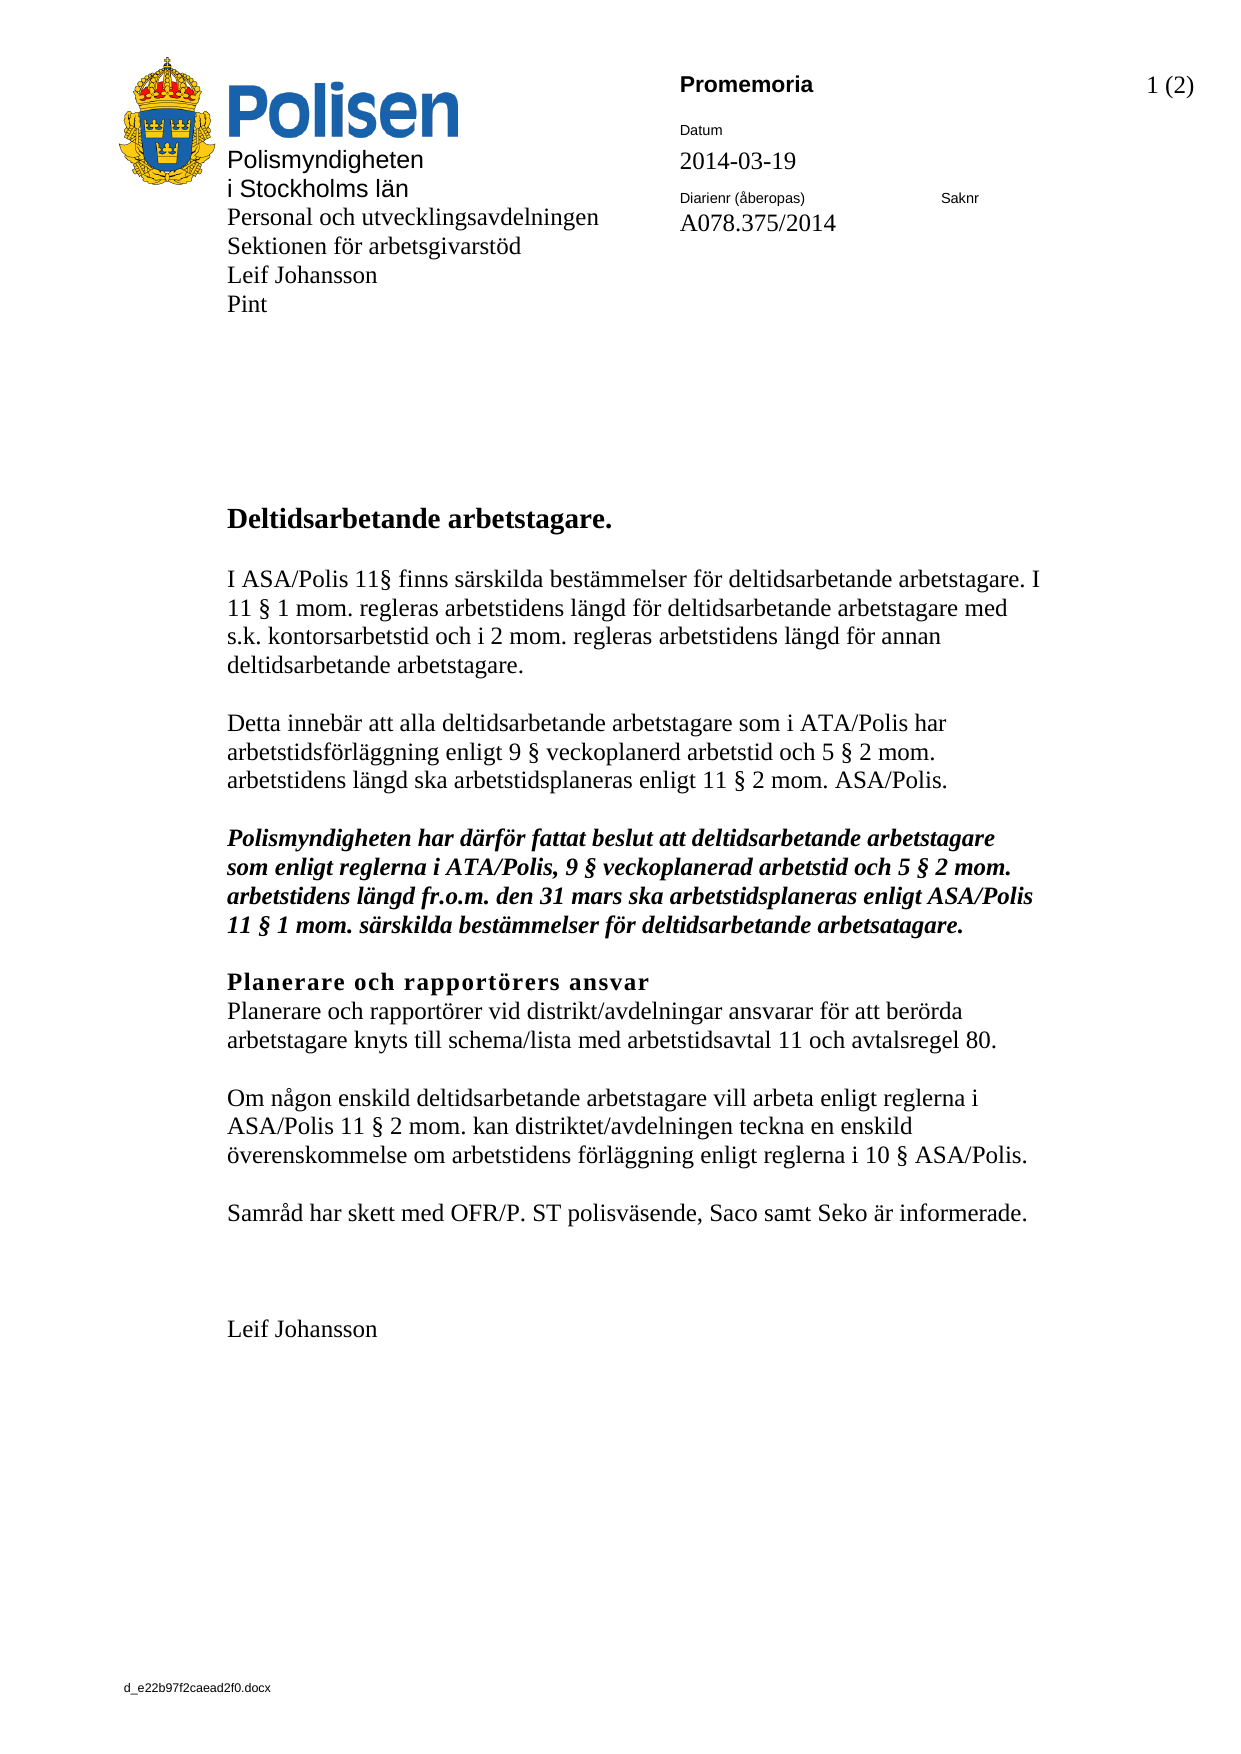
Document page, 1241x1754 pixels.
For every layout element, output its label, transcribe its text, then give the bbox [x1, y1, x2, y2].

picture [119, 57, 458, 185]
text Planerare och rapportörer vid distrikt/avdelningar ansvarar för att berörda arbetstagare knyts till schema/lista med arbetstidsavtal 11 och avtalsregel 80. [227, 996, 1042, 1053]
text Detta innebär att alla deltidsarbetande arbetstagare som i ATA/Polis har arbetstidsförläggning enligt 9 § veckoplanerd arbetstid och 5 § 2 mom. arbetstidens längd ska arbetstidsplaneras enligt 11 § 2 mom. ASA/Polis. [227, 708, 1042, 794]
text Om någon enskild deltidsarbetande arbetstagare vill arbeta enligt reglerna i ASA/Polis 11 § 2 mom. kan distriktet/avdelningen teckna en enskild överenskommelse om arbetstidens förläggning enligt reglerna i 10 § ASA/Polis. [227, 1083, 1042, 1169]
subtitle Planerare och rapportörers ansvar [227, 967, 1018, 996]
text Samråd har skett med OFR/P. ST polisväsende, Saco samt Seko är informerade. [227, 1198, 1042, 1227]
text I ASA/Polis 11§ finns särskilda bestämmelser för deltidsarbetande arbetstagare. I 11 § 1 mom. regleras arbetstidens längd för deltidsarbetande arbetstagare med s.k. kontorsarbetstid och i 2 mom. regleras arbetstidens längd för annan deltidsarbetande arbetstagare. [227, 564, 1042, 679]
text Polismyndigheten har därför fattat beslut att deltidsarbetande arbetstagare som enligt reglerna i ATA/Polis, 9 § veckoplanerad arbetstid och 5 § 2 mom. arbetstidens längd fr.o.m. den 31 mars ska arbetstidsplaneras enligt ASA/Polis 11 § 1 mom. särskilda bestämmelser för deltidsarbetande arbetsatagare. [227, 823, 1042, 938]
text Leif Johansson [227, 1314, 1042, 1371]
